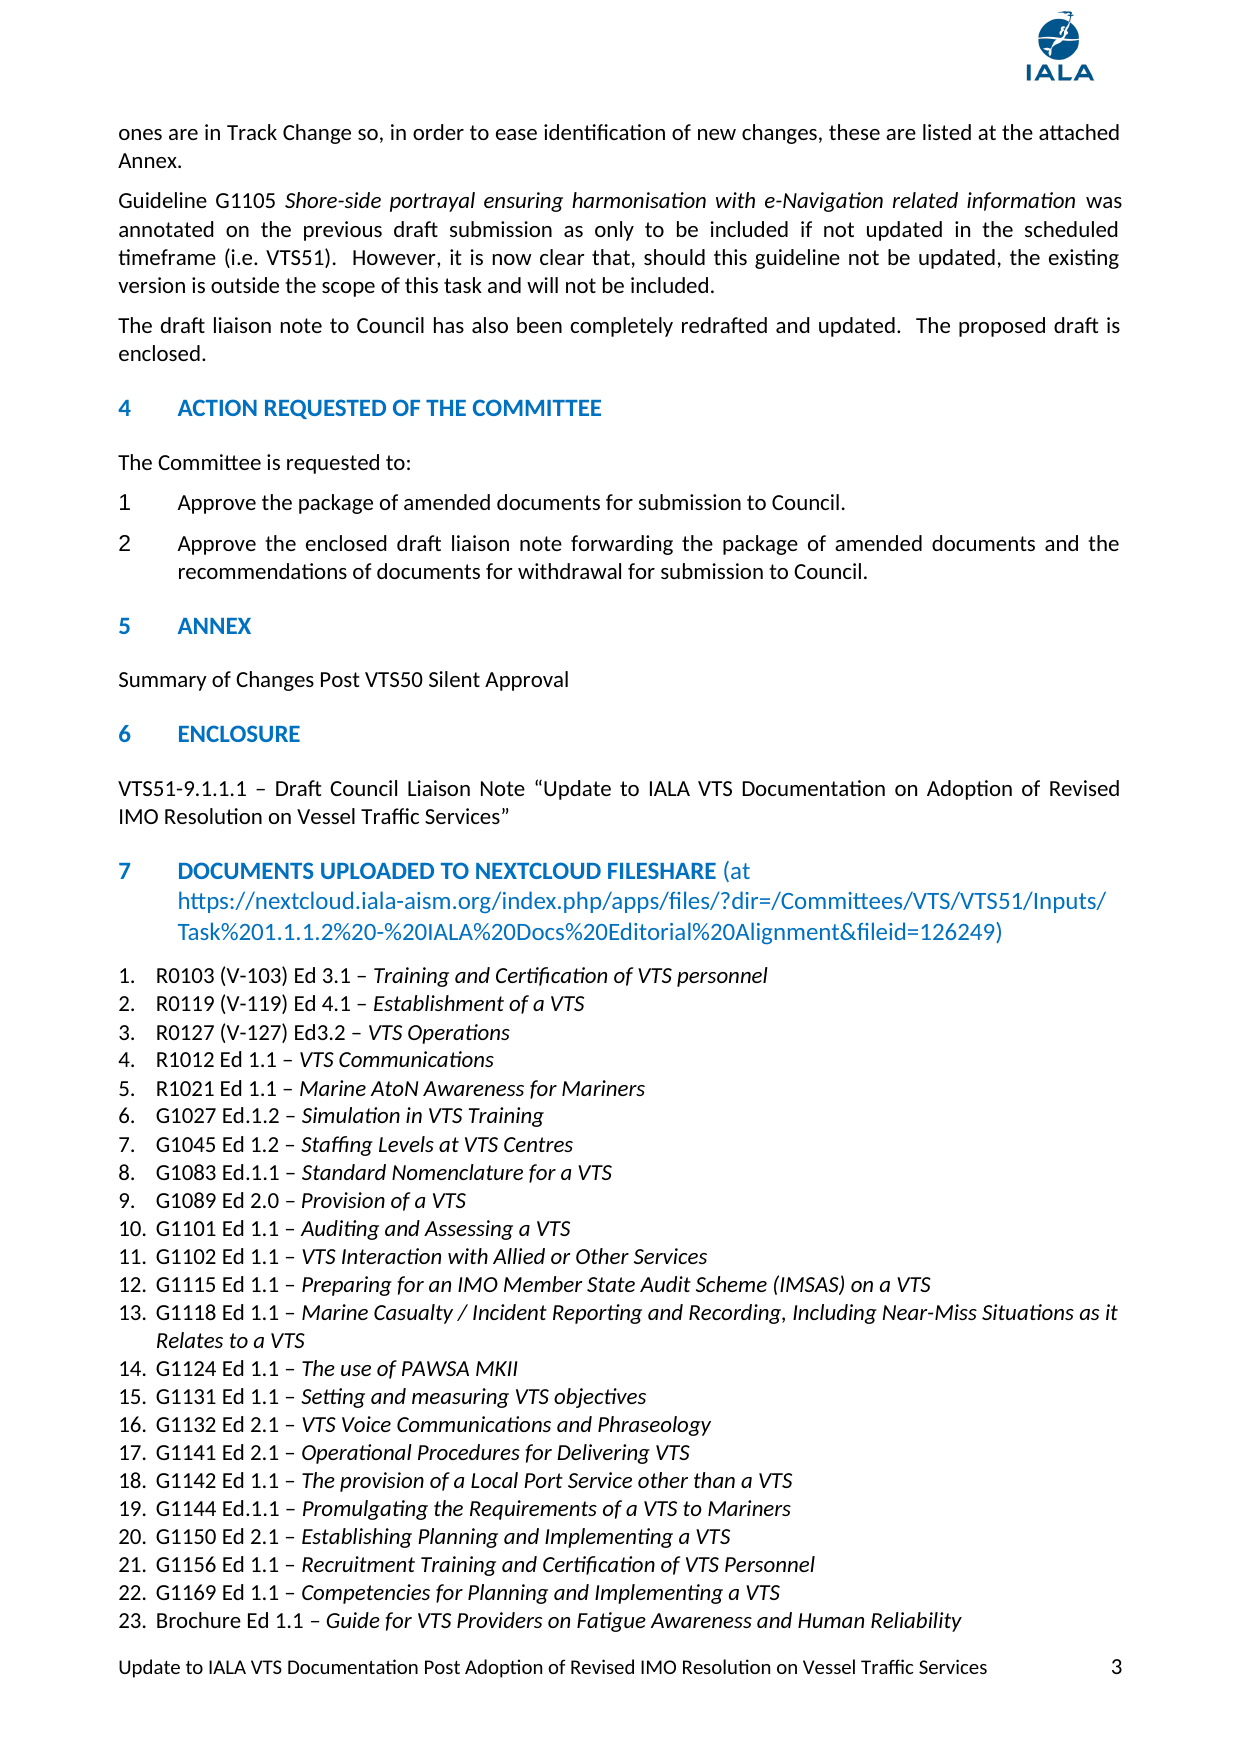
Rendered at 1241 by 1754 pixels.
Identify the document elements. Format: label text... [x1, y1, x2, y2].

list G1132 Ed 2.1 – VTS Voice Communications and Phraseology [118, 1410, 1122, 1438]
list Approve the package of amended documents for submission to Council. [118, 488, 1122, 516]
list G1102 Ed 1.1 – VTS Interaction with Allied or Other Services [118, 1242, 1122, 1270]
list G1150 Ed 2.1 – Establishing Planning and Implementing a VTS [118, 1522, 1122, 1550]
list Brochure Ed 1.1 – Guide for VTS Providers on Fatigue Awareness and Human Reliability [118, 1606, 1122, 1634]
subtitle Enclosure [118, 718, 1122, 749]
list G1101 Ed 1.1 – Auditing and Assessing a VTS [118, 1214, 1122, 1242]
picture [1011, 3, 1106, 96]
list G1124 Ed 1.1 – The use of PAWSA MKII [118, 1354, 1122, 1382]
list G1083 Ed.1.1 – Standard Nomenclature for a VTS [118, 1158, 1122, 1186]
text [118, 118, 1122, 174]
text The draft liaison note to Council has also been completely redrafted and updated. The proposed draft is enclosed. [118, 311, 1122, 367]
list R0119 (V-119) Ed 4.1 – Establishment of a VTS [118, 989, 1122, 1018]
list G1131 Ed 1.1 – Setting and measuring VTS objectives [118, 1382, 1122, 1410]
list G1115 Ed 1.1 – Preparing for an IMO Member State Audit Scheme (IMSAS) on a VTS [118, 1270, 1122, 1298]
list G1118 Ed 1.1 – Marine Casualty / Incident Reporting and Recording, Including Near-Miss Situations as it Relates to a VTS [118, 1298, 1122, 1354]
text Summary of Changes Post VTS50 Silent Approval [118, 665, 1122, 693]
list R1021 Ed 1.1 – Marine AtoN Awareness for Mariners [118, 1074, 1122, 1102]
list G1089 Ed 2.0 – Provision of a VTS [118, 1186, 1122, 1214]
list G1169 Ed 1.1 – Competencies for Planning and Implementing a VTS [118, 1578, 1122, 1606]
list Approve the enclosed draft liaison note forwarding the package of amended documents and the recommendations of documents for withdrawal for submission to Council. [118, 529, 1122, 585]
subtitle ANNEX [118, 610, 1122, 640]
list G1142 Ed 1.1 – The provision of a Local Port Service other than a VTS [118, 1466, 1122, 1494]
text Guideline G1105 Shore-side portrayal ensuring harmonisation with e-Navigation related information was annotated on the previous draft submission as only to be included if not updated in the scheduled timeframe (i.e. VTS51). However, it is now clear that, should this guideline not be updated, the existing version is outside the scope of this task and will not be included. [118, 187, 1122, 299]
text The Committee is requested to: [118, 448, 1122, 476]
list G1141 Ed 2.1 – Operational Procedures for Delivering VTS [118, 1438, 1122, 1466]
list VTS51-9.1.1.1 – Draft Council Liaison Note “Update to IALA VTS Documentation on Adoption of Revised IMO Resolution on Vessel Traffic Services” [118, 774, 1122, 830]
list G1144 Ed.1.1 – Promulgating the Requirements of a VTS to Mariners [118, 1494, 1122, 1522]
list R0103 (V-103) Ed 3.1 – Training and Certification of VTS personnel [118, 962, 1122, 989]
subtitle documents uploaded to Nextcloud fileshare (at https://nextcloud.iala-aism.org/index.php/apps/files/?dir=/Committees/VTS/VTS51/Inputs/Task%201.1.1.2%20-%20IALA%20Docs%20Editorial%20Alignment&fileid=126249) [118, 855, 1122, 947]
subtitle Action requested of the Committee [118, 392, 1122, 423]
list G1045 Ed 1.2 – Staffing Levels at VTS Centres [118, 1130, 1122, 1158]
list G1027 Ed.1.2 – Simulation in VTS Training [118, 1102, 1122, 1130]
list R1012 Ed 1.1 – VTS Communications [118, 1046, 1122, 1074]
list G1156 Ed 1.1 – Recruitment Training and Certification of VTS Personnel [118, 1550, 1122, 1578]
list R0127 (V-127) Ed3.2 – VTS Operations [118, 1018, 1122, 1046]
